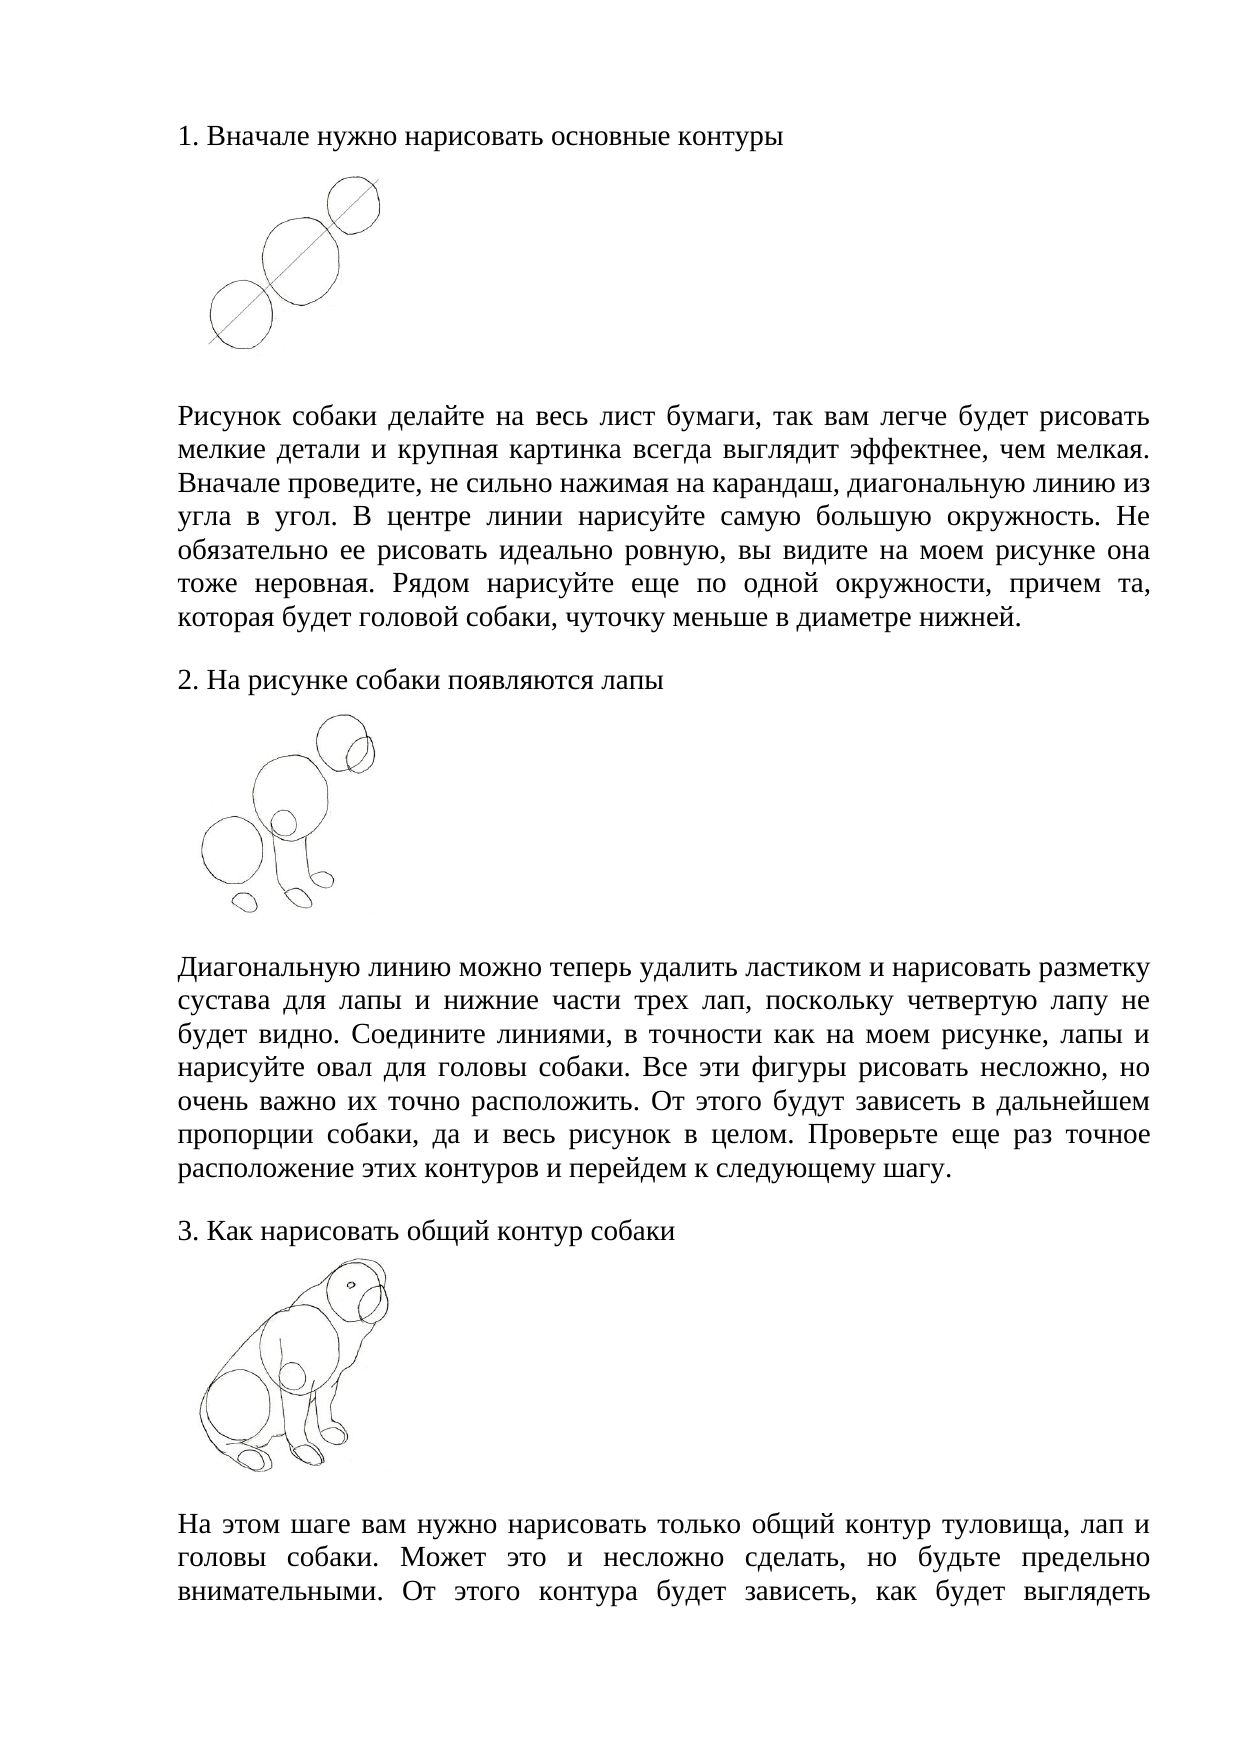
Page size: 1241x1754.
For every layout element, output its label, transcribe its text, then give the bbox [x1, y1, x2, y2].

picture [177, 1251, 403, 1473]
text Рисунок собаки делайте на весь лист бумаги, так вам легче будет рисовать мелкие детали и крупная картинка всегда выглядит эффектнее, чем мелкая. Вначале проведите, не сильно нажимая на карандаш, диагональную линию из угла в угол. В центре линии нарисуйте самую большую окружность. Не обязательно ее рисовать идеально ровную, вы видите на моем рисунке она тоже неровная. Рядом нарисуйте еще по одной окружности, причем та, которая будет головой собаки, чуточку меньше в диаметре нижней. [177, 398, 1152, 633]
subtitle 1. Вначале нужно нарисовать основные контуры [177, 118, 1152, 152]
subtitle 2. На рисунке собаки появляются лапы [177, 662, 1152, 695]
subtitle 3. Как нарисовать общий контур собаки [177, 1213, 1152, 1246]
picture [177, 156, 393, 365]
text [177, 1506, 1152, 1606]
text Диагональную линию можно теперь удалить ластиком и нарисовать разметку сустава для лапы и нижние части трех лап, поскольку четвертую лапу не будет видно. Соедините линиями, в точности как на моем рисунке, лапы и нарисуйте овал для головы собаки. Все эти фигуры рисовать несложно, но очень важно их точно расположить. От этого будут зависеть в дальнейшем пропорции собаки, да и весь рисунок в целом. Проверьте еще раз точное расположение этих контуров и перейдем к следующему шагу. [177, 949, 1152, 1184]
picture [177, 700, 382, 916]
